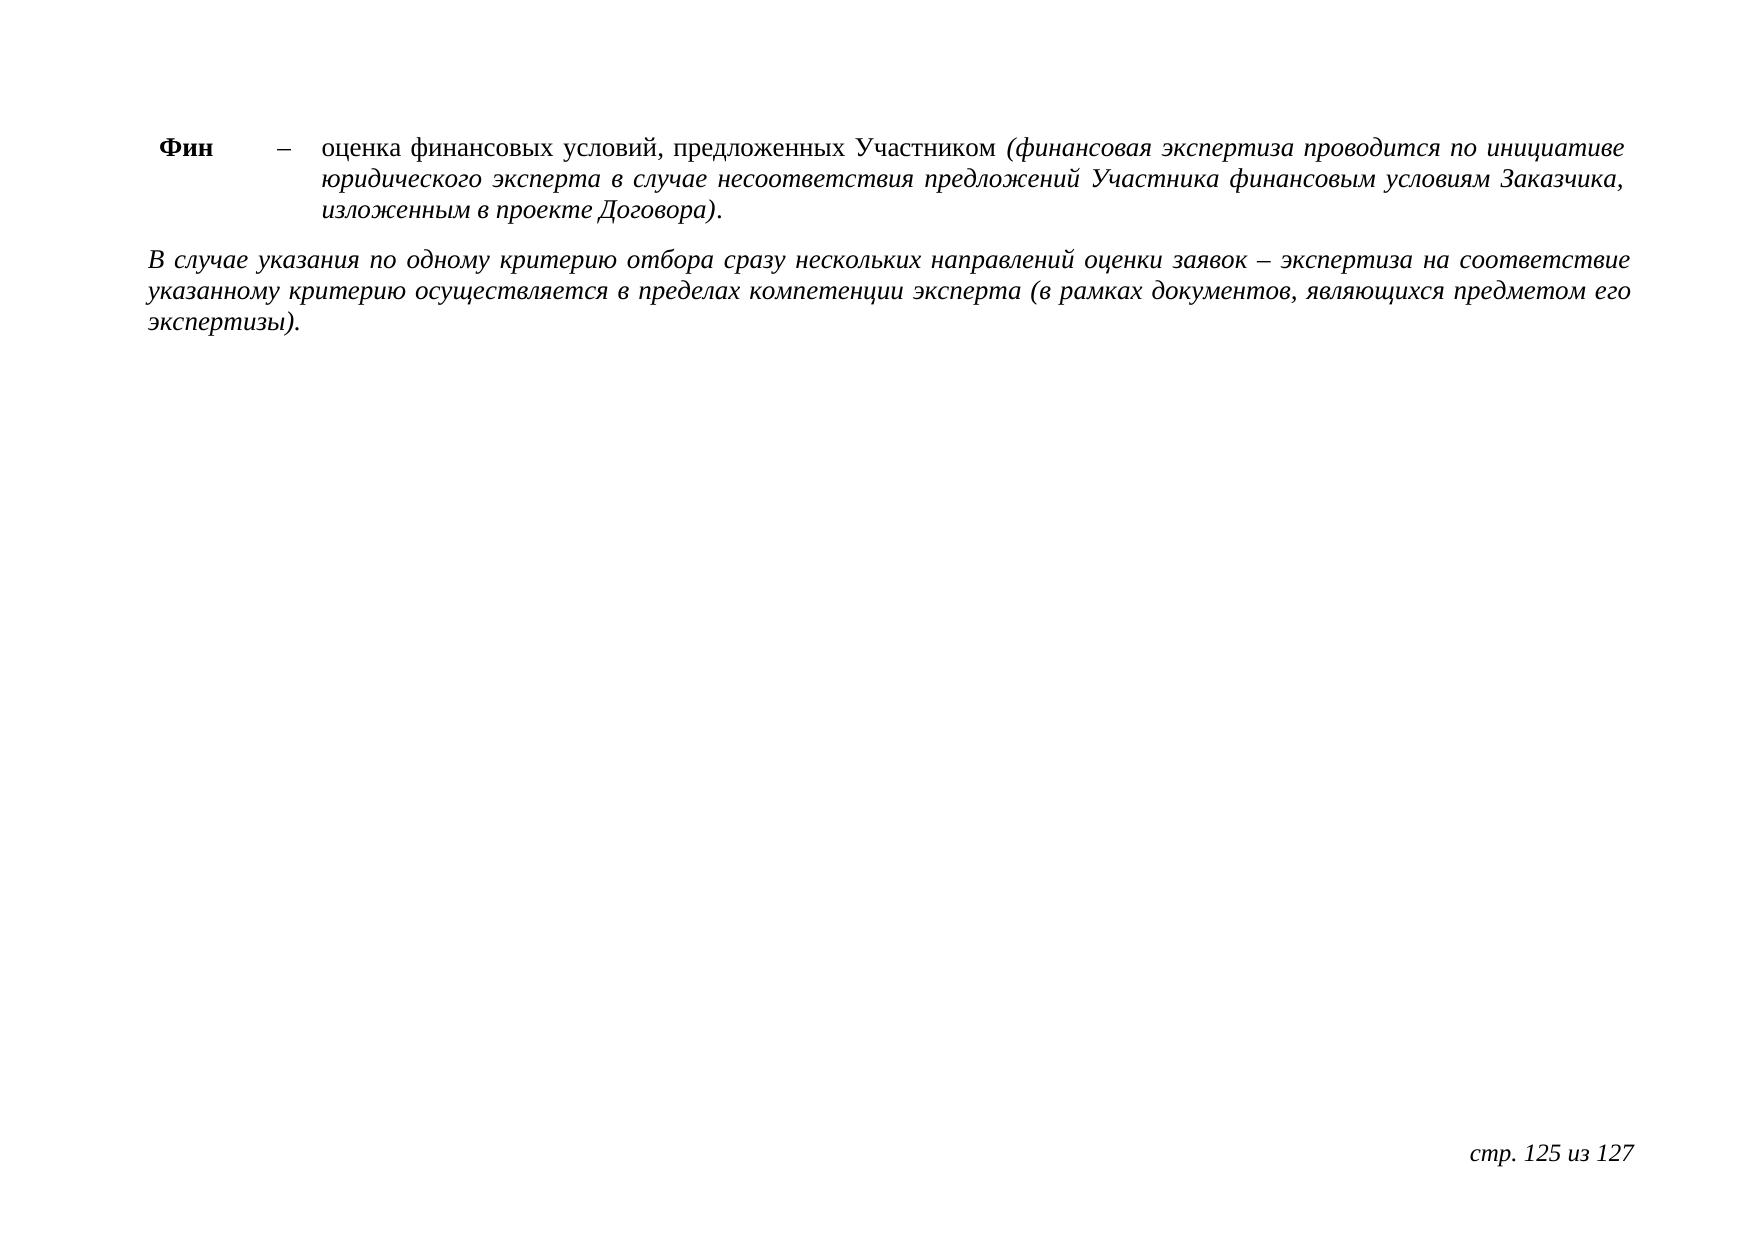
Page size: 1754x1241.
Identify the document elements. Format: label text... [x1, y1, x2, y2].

table_cell [310, 118, 1639, 230]
table_cell Фин [148, 118, 266, 230]
text В случае указания по одному критерию отбора сразу нескольких направлений оценки заявок – экспертиза на соответствие указанному критерию осуществляется в пределах компетенции эксперта (в рамках документов, являющихся предметом его экспертизы). [148, 243, 1636, 336]
table_cell – [266, 118, 310, 230]
